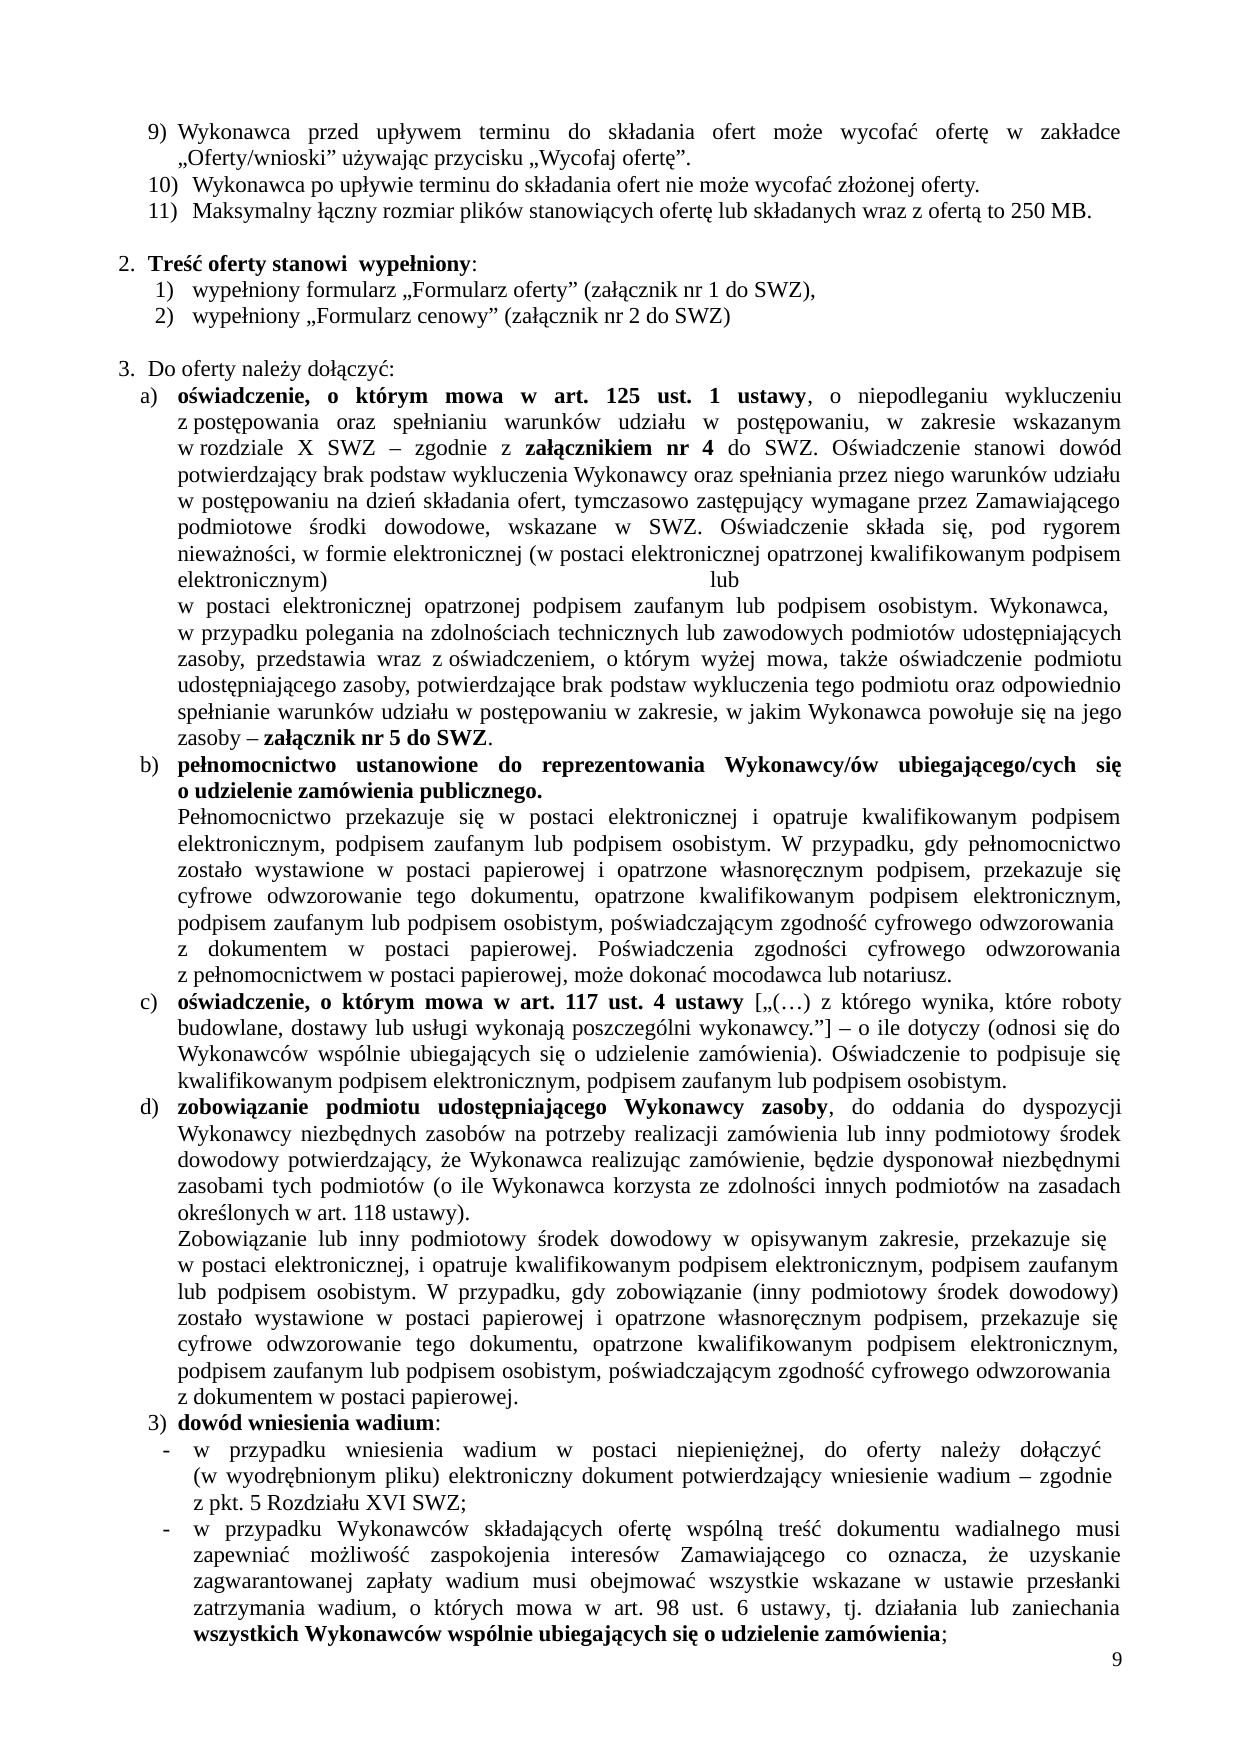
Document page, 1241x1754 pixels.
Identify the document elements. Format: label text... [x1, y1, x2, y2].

list Wykonawca po upływie terminu do składania ofert nie może wycofać złożonej oferty. [148, 171, 1122, 197]
list oświadczenie, o którym mowa w art. 125 ust. 1 ustawy, o niepodleganiu wykluczeniu z postępowania oraz spełnianiu warunków udziału w postępowaniu, w zakresie wskazanym w rozdziale X SWZ – zgodnie z załącznikiem nr 4 do SWZ. Oświadczenie stanowi dowód potwierdzający brak podstaw wykluczenia Wykonawcy oraz spełniania przez niego warunków udziału w postępowaniu na dzień składania ofert, tymczasowo zastępujący wymagane przez Zamawiającego podmiotowe środki dowodowe, wskazane w SWZ. Oświadczenie składa się, pod rygorem nieważności, w formie elektronicznej (w postaci elektronicznej opatrzonej kwalifikowanym podpisem elektronicznym) lub w postaci elektronicznej opatrzonej podpisem zaufanym lub podpisem osobistym. Wykonawca, w przypadku polegania na zdolnościach technicznych lub zawodowych podmiotów udostępniających zasoby, przedstawia wraz z oświadczeniem, o którym wyżej mowa, także oświadczenie podmiotu udostępniającego zasoby, potwierdzające brak podstaw wykluczenia tego podmiotu oraz odpowiednio spełnianie warunków udziału w postępowaniu w zakresie, w jakim Wykonawca powołuje się na jego zasoby – załącznik nr 5 do SWZ. [140, 382, 1122, 751]
list pełnomocnictwo ustanowione do reprezentowania Wykonawcy/ów ubiegającego/cych się o udzielenie zamówienia publicznego. [140, 751, 1122, 803]
list Wykonawca przed upływem terminu do składania ofert może wycofać ofertę w zakładce „Oferty/wnioski” używając przycisku „Wycofaj ofertę”. [148, 118, 1122, 171]
list w przypadku Wykonawców składających ofertę wspólną treść dokumentu wadialnego musi zapewniać możliwość zaspokojenia interesów Zamawiającego co oznacza, że uzyskanie zagwarantowanej zapłaty wadium musi obejmować wszystkie wskazane w ustawie przesłanki zatrzymania wadium, o których mowa w art. 98 ust. 6 ustawy, tj. działania lub zaniechania wszystkich Wykonawców wspólnie ubiegających się o udzielenie zamówienia; [162, 1515, 1122, 1647]
list zobowiązanie podmiotu udostępniającego Wykonawcy zasoby, do oddania do dyspozycji Wykonawcy niezbędnych zasobów na potrzeby realizacji zamówienia lub inny podmiotowy środek dowodowy potwierdzający, że Wykonawca realizując zamówienie, będzie dysponował niezbędnymi zasobami tych podmiotów (o ile Wykonawca korzysta ze zdolności innych podmiotów na zasadach określonych w art. 118 ustawy). [140, 1093, 1122, 1225]
text Zobowiązanie lub inny podmiotowy środek dowodowy w opisywanym zakresie, przekazuje się w postaci elektronicznej, i opatruje kwalifikowanym podpisem elektronicznym, podpisem zaufanym lub podpisem osobistym. W przypadku, gdy zobowiązanie (inny podmiotowy środek dowodowy) zostało wystawione w postaci papierowej i opatrzone własnoręcznym podpisem, przekazuje się cyfrowe odwzorowanie tego dokumentu, opatrzone kwalifikowanym podpisem elektronicznym, podpisem zaufanym lub podpisem osobistym, poświadczającym zgodność cyfrowego odwzorowania z dokumentem w postaci papierowej. [177, 1225, 1119, 1409]
list wypełniony formularz „Formularz oferty” (załącznik nr 1 do SWZ), [154, 276, 1122, 303]
list Pełnomocnictwo przekazuje się w postaci elektronicznej i opatruje kwalifikowanym podpisem elektronicznym, podpisem zaufanym lub podpisem osobistym. W przypadku, gdy pełnomocnictwo zostało wystawione w postaci papierowej i opatrzone własnoręcznym podpisem, przekazuje się cyfrowe odwzorowanie tego dokumentu, opatrzone kwalifikowanym podpisem elektronicznym, podpisem zaufanym lub podpisem osobistym, poświadczającym zgodność cyfrowego odwzorowania z dokumentem w postaci papierowej. Poświadczenia zgodności cyfrowego odwzorowania z pełnomocnictwem w postaci papierowej, może dokonać mocodawca lub notariusz. [177, 803, 1122, 988]
list w przypadku wniesienia wadium w postaci niepieniężnej, do oferty należy dołączyć (w wyodrębnionym pliku) elektroniczny dokument potwierdzający wniesienie wadium – zgodnie z pkt. 5 Rozdziału XVI SWZ; [162, 1436, 1122, 1515]
list Maksymalny łączny rozmiar plików stanowiących ofertę lub składanych wraz z ofertą to 250 MB. [148, 197, 1122, 223]
list oświadczenie, o którym mowa w art. 117 ust. 4 ustawy [„(…) z którego wynika, które roboty budowlane, dostawy lub usługi wykonają poszczególni wykonawcy.”] – o ile dotyczy (odnosi się do Wykonawców wspólnie ubiegających się o udzielenie zamówienia). Oświadczenie to podpisuje się kwalifikowanym podpisem elektronicznym, podpisem zaufanym lub podpisem osobistym. [140, 988, 1122, 1093]
list dowód wniesienia wadium: [148, 1409, 1122, 1436]
list wypełniony „Formularz cenowy” (załącznik nr 2 do SWZ) [154, 303, 1122, 329]
list Do oferty należy dołączyć: [118, 355, 1122, 382]
list Treść oferty stanowi wypełniony: [118, 250, 1122, 276]
